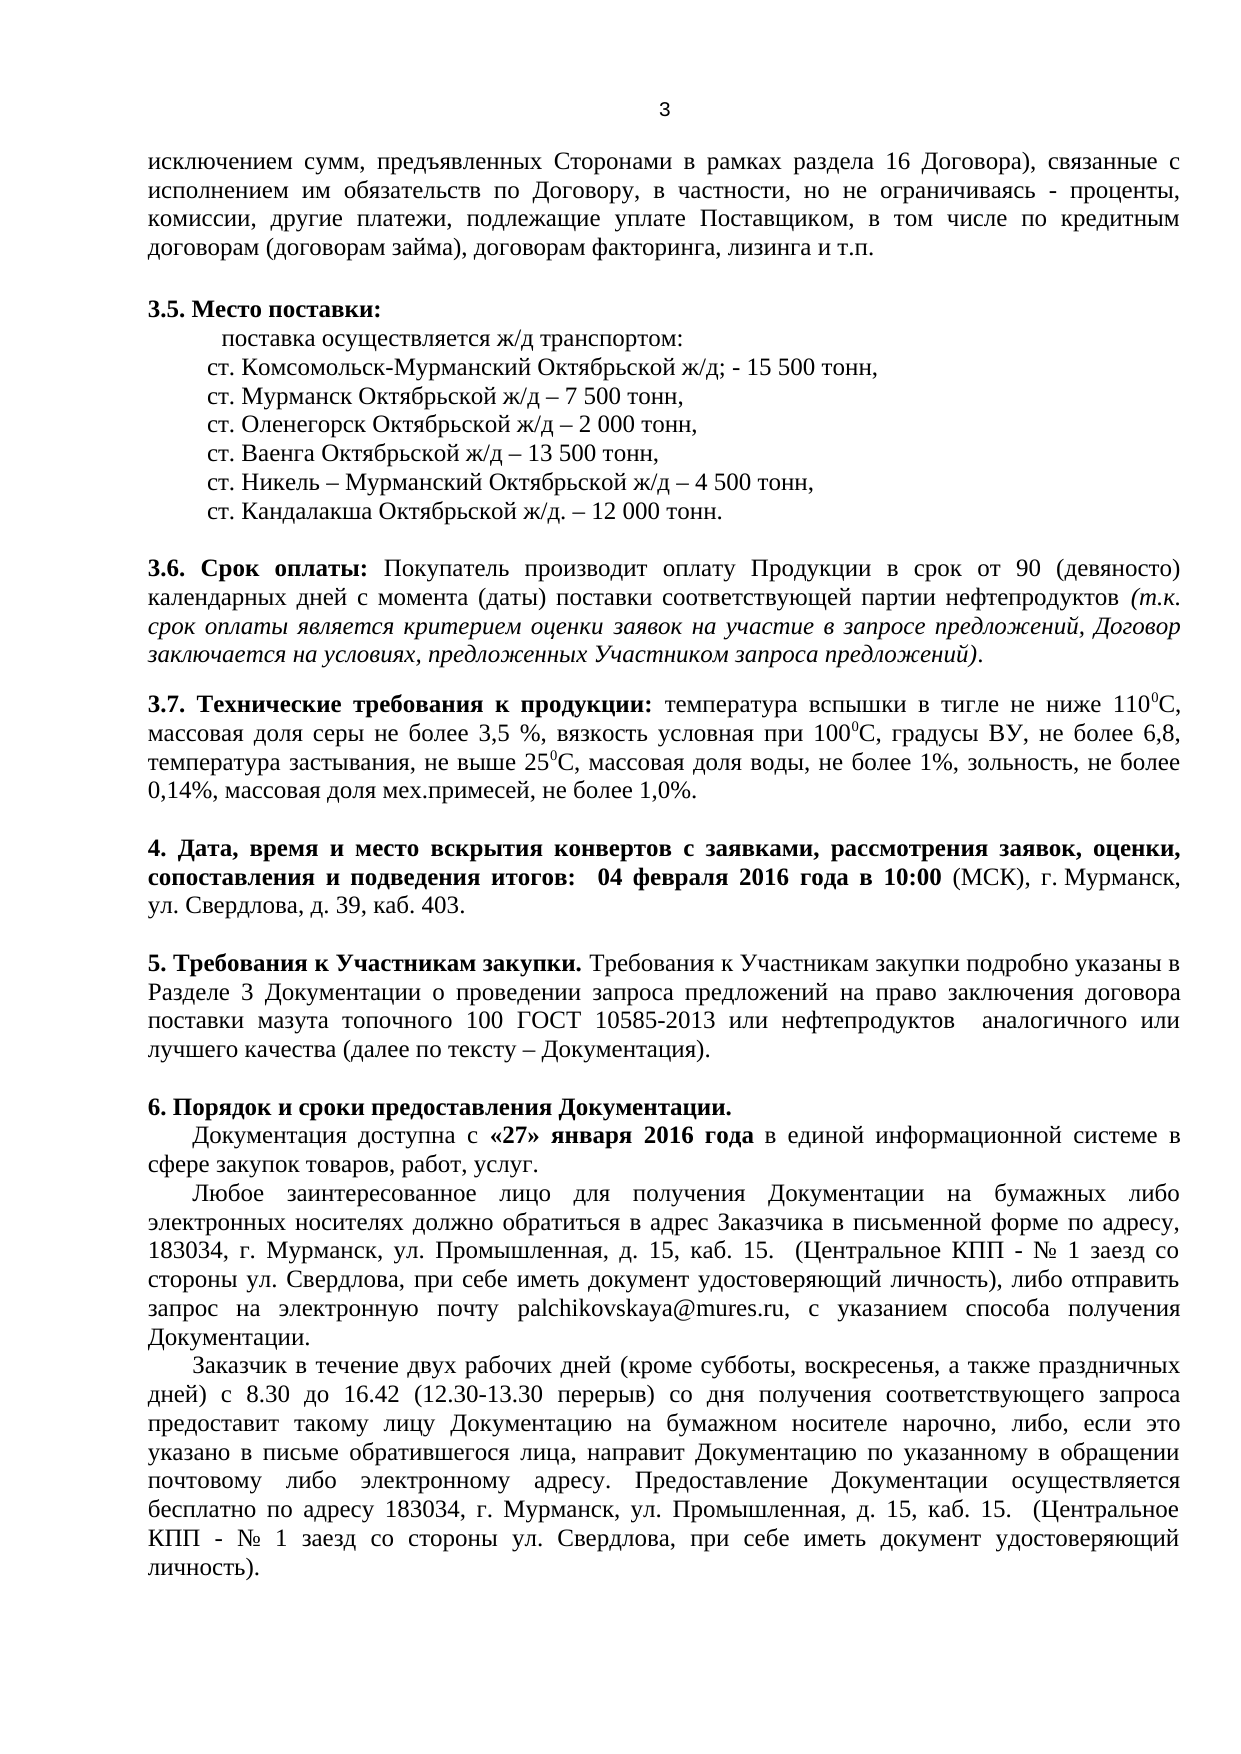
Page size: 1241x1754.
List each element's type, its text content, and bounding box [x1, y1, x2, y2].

text поставка осуществляется ж/д транспортом: [148, 323, 1181, 352]
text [148, 146, 1181, 261]
text ст. Кандалакша Октябрьской ж/д. – 12 000 тонн. [148, 496, 1181, 524]
text ст. Комсомольск-Мурманский Октябрьской ж/д; - 15 500 тонн, [148, 352, 1181, 381]
text ст. Мурманск Октябрьской ж/д – 7 500 тонн, [148, 381, 1181, 409]
text Заказчик в течение двух рабочих дней (кроме субботы, воскресенья, а также праздничных дней) с 8.30 до 16.42 (12.30-13.30 перерыв) со дня получения соответствующего запроса предоставит такому лицу Документацию на бумажном носителе нарочно, либо, если это указано в письме обратившегося лица, направит Документацию по указанному в обращении почтовому либо электронному адресу. Предоставление Документации осуществляется бесплатно по адресу 183034, г. Мурманск, ул. Промышленная, д. 15, каб. 15. (Центральное КПП - № 1 заезд со стороны ул. Свердлова, при себе иметь документ удостоверяющий личность). [148, 1350, 1181, 1580]
text 3.7. Технические требования к продукции: температура вспышки в тигле не ниже 1100С, массовая доля серы не более 3,5 %, вязкость условная при 1000С, градусы ВУ, не более 6,8, температура застывания, не выше 250С, массовая доля воды, не более 1%, зольность, не более 0,14%, массовая доля мех.примесей, не более 1,0%. [148, 689, 1181, 804]
text 3.5. Место поставки: [148, 294, 1181, 323]
text 6. Порядок и сроки предоставления Документации. [148, 1092, 1181, 1120]
text ст. Оленегорск Октябрьской ж/д – 2 000 тонн, [148, 409, 1181, 438]
text Любое заинтересованное лицо для получения Документации на бумажных либо электронных носителях должно обратиться в адрес Заказчика в письменной форме по адресу, 183034, г. Мурманск, ул. Промышленная, д. 15, каб. 15. (Центральное КПП - № 1 заезд со стороны ул. Свердлова, при себе иметь документ удостоверяющий личность), либо отправить запрос на электронную почту palchikovskaya@mures.ru, с указанием способа получения Документации. [148, 1178, 1181, 1350]
text 4. Дата, время и место вскрытия конвертов с заявками, рассмотрения заявок, оценки, сопоставления и подведения итогов: 04 февраля 2016 года в 10:00 (МСК), г. Мурманск, ул. Свердлова, д. 39, каб. 403. [148, 833, 1181, 919]
text 3.6. Срок оплаты: Покупатель производит оплату Продукции в срок от 90 (девяносто) календарных дней с момента (даты) поставки соответствующей партии нефтепродуктов (т.к. срок оплаты является критерием оценки заявок на участие в запросе предложений, Договор заключается на условиях, предложенных Участником запроса предложений). [148, 553, 1181, 668]
text 5. Требования к Участникам закупки. Требования к Участникам закупки подробно указаны в Разделе 3 Документации о проведении запроса предложений на право заключения договора поставки мазута топочного 100 ГОСТ 10585-2013 или нефтепродуктов аналогичного или лучшего качества (далее по тексту – Документация). [148, 948, 1181, 1063]
text ст. Ваенга Октябрьской ж/д – 13 500 тонн, [148, 438, 1181, 467]
text Документация доступна с «27» января 2016 года в единой информационной системе в сфере закупок товаров, работ, услуг. [148, 1120, 1181, 1178]
text ст. Никель – Мурманский Октябрьской ж/д – 4 500 тонн, [148, 467, 1181, 496]
